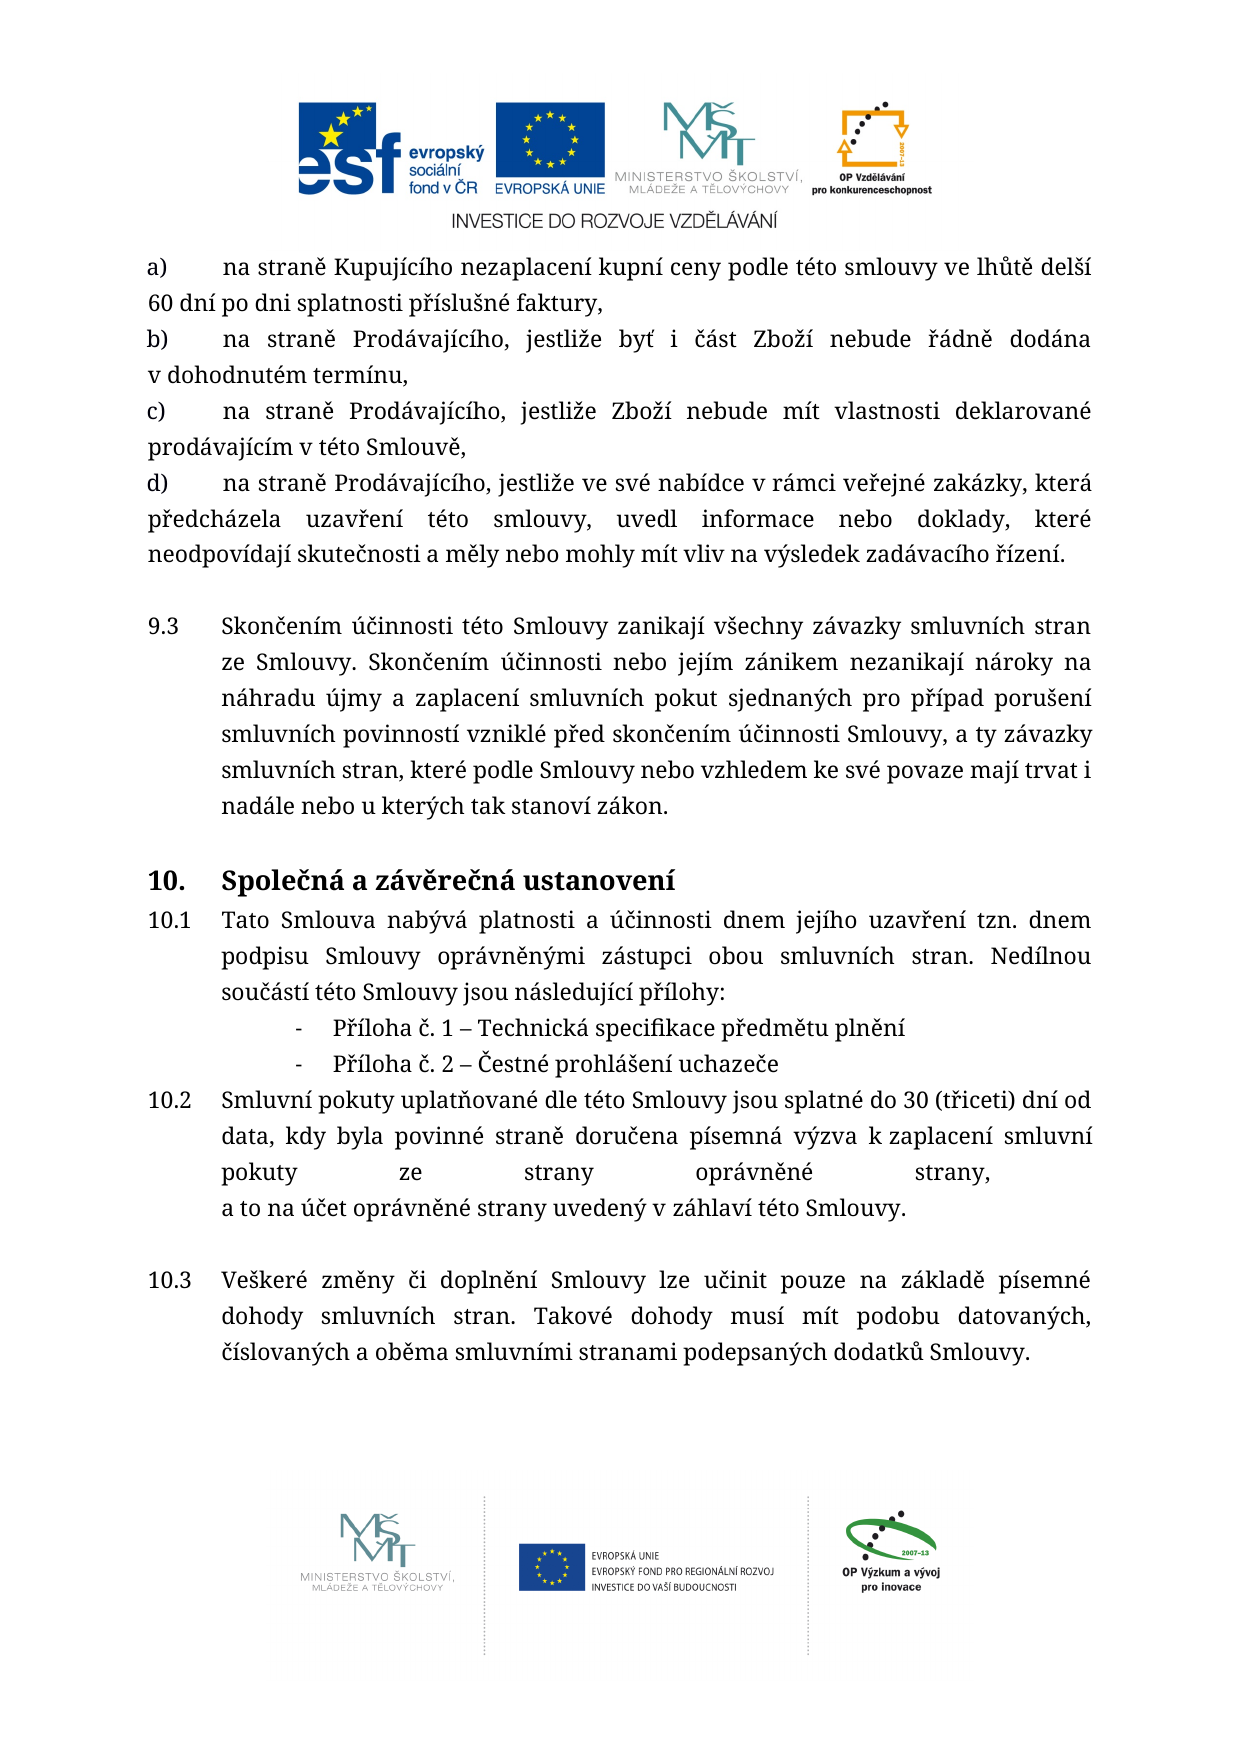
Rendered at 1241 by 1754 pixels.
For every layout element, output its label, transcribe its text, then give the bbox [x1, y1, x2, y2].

text 9.3 Skončením účinnosti této Smlouvy zanikají všechny závazky smluvních stran ze Smlouvy. Skončením účinnosti nebo jejím zánikem nezanikají nároky na náhradu újmy a zaplacení smluvních pokut sjednaných pro případ porušení smluvních povinností vzniklé před skončením účinnosti Smlouvy, a ty závazky smluvních stran, které podle Smlouvy nebo vzhledem ke své povaze mají trvat i nadále nebo u kterých tak stanoví zákon. [148, 610, 1093, 821]
picture [265, 1470, 975, 1681]
list na straně Prodávajícího, jestliže Zboží nebude mít vlastnosti deklarované prodávajícím v této Smlouvě, [146, 395, 1093, 462]
text 10. Společná a závěrečná ustanovení [148, 862, 1093, 899]
list Příloha č. 1 – Technická specifikace předmětu plnění [295, 1012, 1093, 1043]
list na straně Kupujícího nezaplacení kupní ceny podle této smlouvy ve lhůtě delší 60 dní po dni splatnosti příslušné faktury, [146, 251, 1093, 318]
picture [265, 73, 975, 251]
text 10.3 Veškeré změny či doplnění Smlouvy lze učinit pouze na základě písemné dohody smluvních stran. Takové dohody musí mít podobu datovaných, číslovaných a oběma smluvními stranami podepsaných dodatků Smlouvy. [148, 1264, 1093, 1367]
list na straně Prodávajícího, jestliže ve své nabídce v rámci veřejné zakázky, která předcházela uzavření této smlouvy, uvedl informace nebo doklady, které neodpovídají skutečnosti a měly nebo mohly mít vliv na výsledek zadávacího řízení. [146, 467, 1093, 570]
list na straně Prodávajícího, jestliže byť i část Zboží nebude řádně dodána v dohodnutém termínu, [146, 323, 1093, 390]
list Příloha č. 2 – Čestné prohlášení uchazeče [295, 1048, 1093, 1079]
text 10.2 Smluvní pokuty uplatňované dle této Smlouvy jsou splatné do 30 (třiceti) dní od data, kdy byla povinné straně doručena písemná výzva k zaplacení smluvní pokuty ze strany oprávněné strany, a to na účet oprávněné strany uvedený v záhlaví této Smlouvy. [148, 1084, 1093, 1223]
text 10.1 Tato Smlouva nabývá platnosti a účinnosti dnem jejího uzavření tzn. dnem podpisu Smlouvy oprávněnými zástupci obou smluvních stran. Nedílnou součástí této Smlouvy jsou následující přílohy: [148, 904, 1093, 1007]
